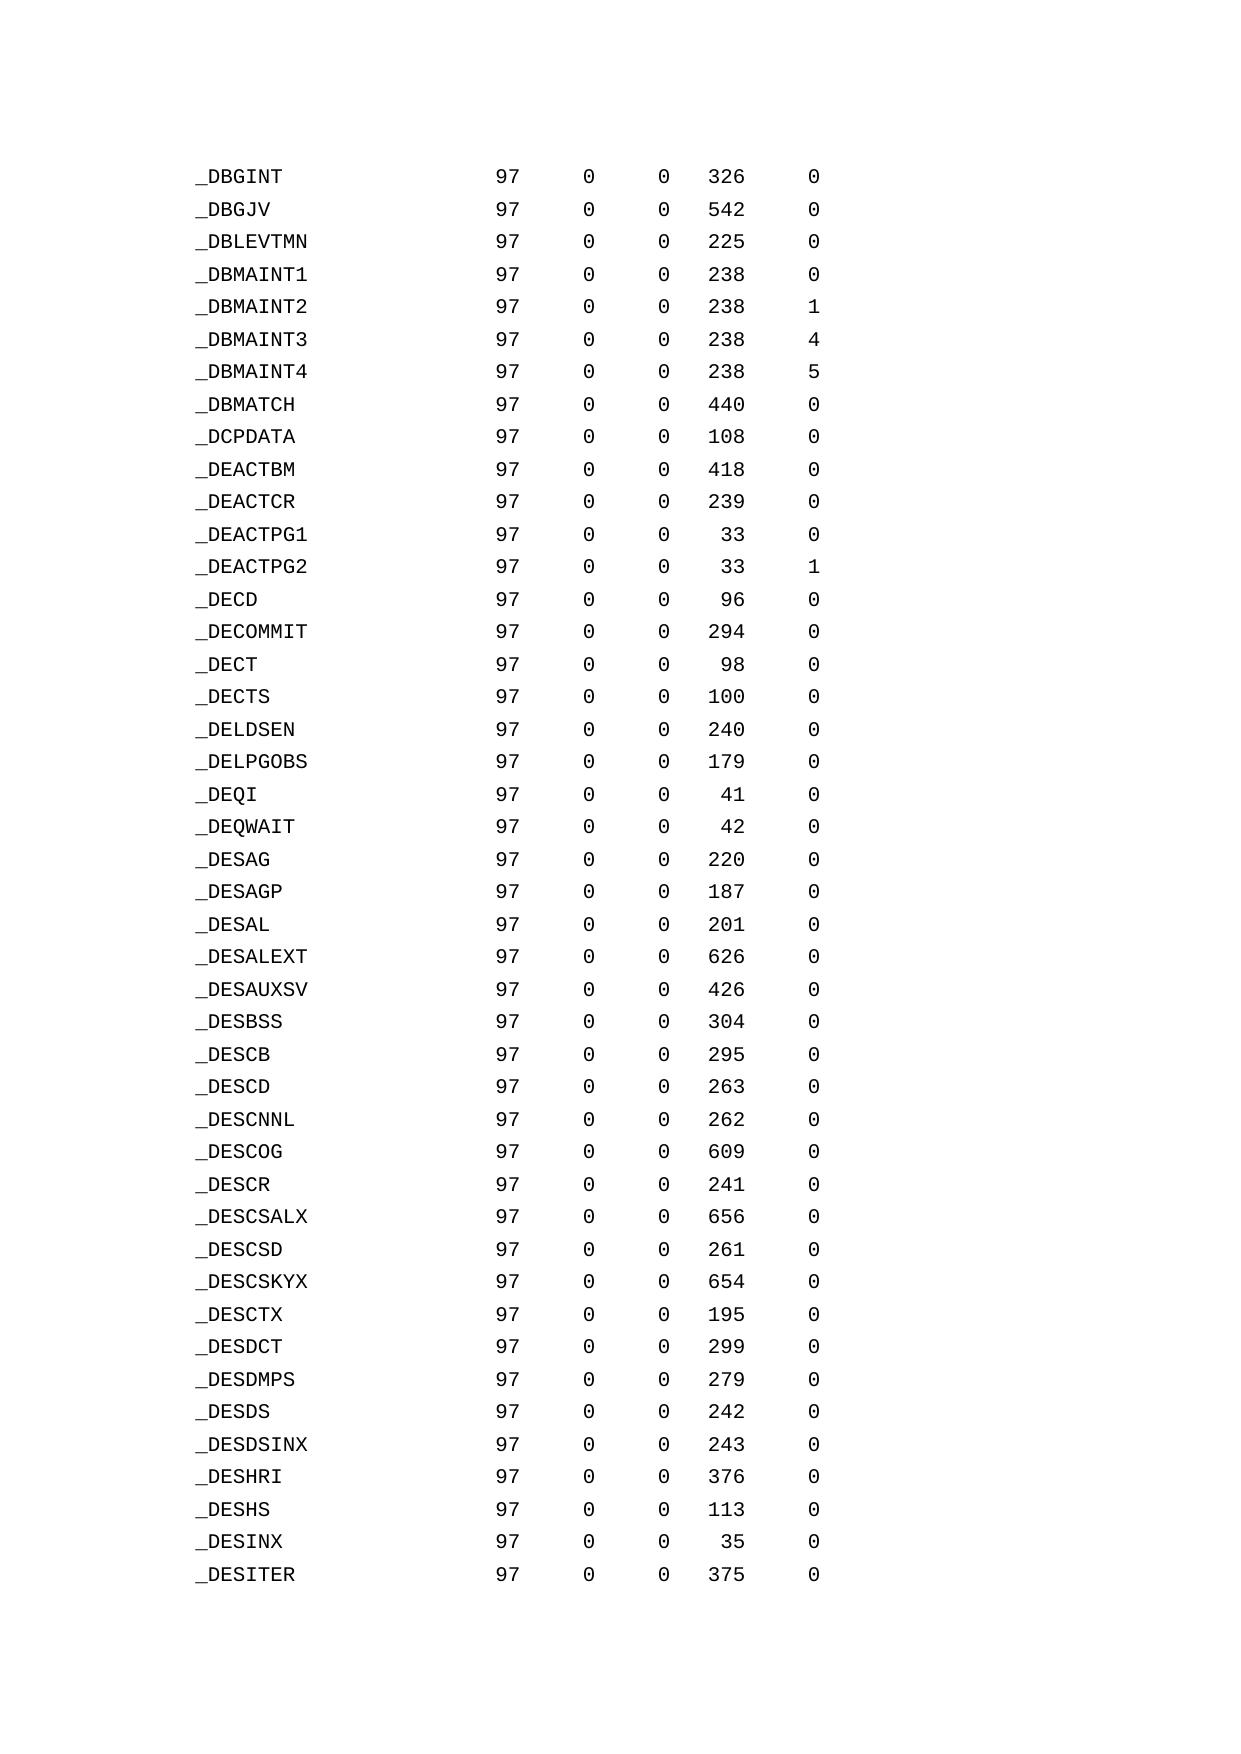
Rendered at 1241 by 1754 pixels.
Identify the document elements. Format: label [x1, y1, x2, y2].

table_header [171, 162, 1069, 1592]
